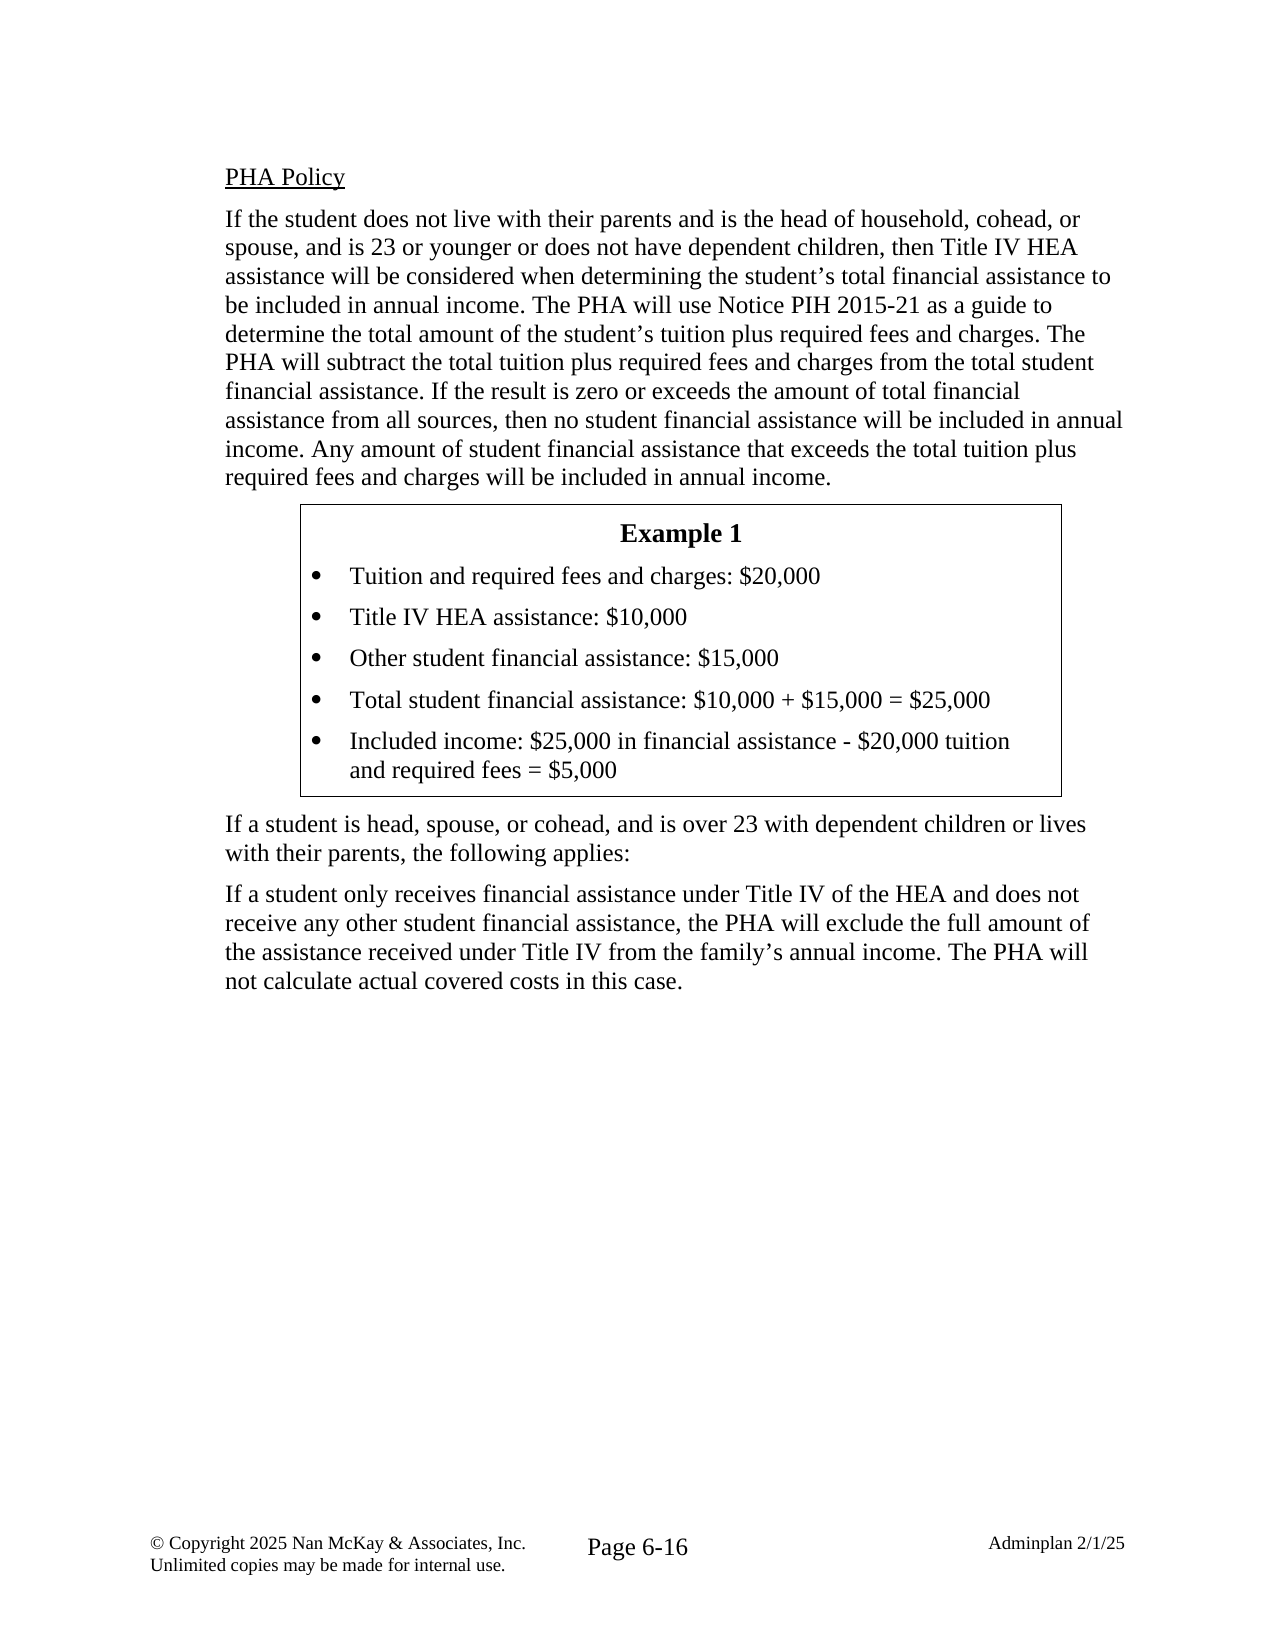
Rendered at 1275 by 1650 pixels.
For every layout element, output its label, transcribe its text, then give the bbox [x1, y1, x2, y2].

text If the student does not live with their parents and is the head of household, cohead, or spouse, and is 23 or younger or does not have dependent children, then Title IV HEA assistance will be considered when determining the student’s total financial assistance to be included in annual income. The PHA will use Notice PIH 2015-21 as a guide to determine the total amount of the student’s tuition plus required fees and charges. The PHA will subtract the total tuition plus required fees and charges from the total student financial assistance. If the result is zero or exceeds the amount of total financial assistance from all sources, then no student financial assistance will be included in annual income. Any amount of student financial assistance that exceeds the total tuition plus required fees and charges will be included in annual income. [225, 204, 1125, 491]
text If a student is head, spouse, or cohead, and is over 23 with dependent children or lives with their parents, the following applies: [225, 809, 1125, 867]
table_header Example 1 Tuition and required fees and charges: $20,000 Title IV HEA assistance: $10,000 Other student financial assistance: $15,000 Total student financial assistance: $10,000 + $15,000 = $25,000 Included income: $25,000 in financial assistance - $20,000 tuition and required fees = $5,000 [301, 505, 1061, 796]
text If a student only receives financial assistance under Title IV of the HEA and does not receive any other student financial assistance, the PHA will exclude the full amount of the assistance received under Title IV from the family’s annual income. The PHA will not calculate actual covered costs in this case. [225, 879, 1125, 994]
text PHA Policy [225, 162, 1125, 191]
